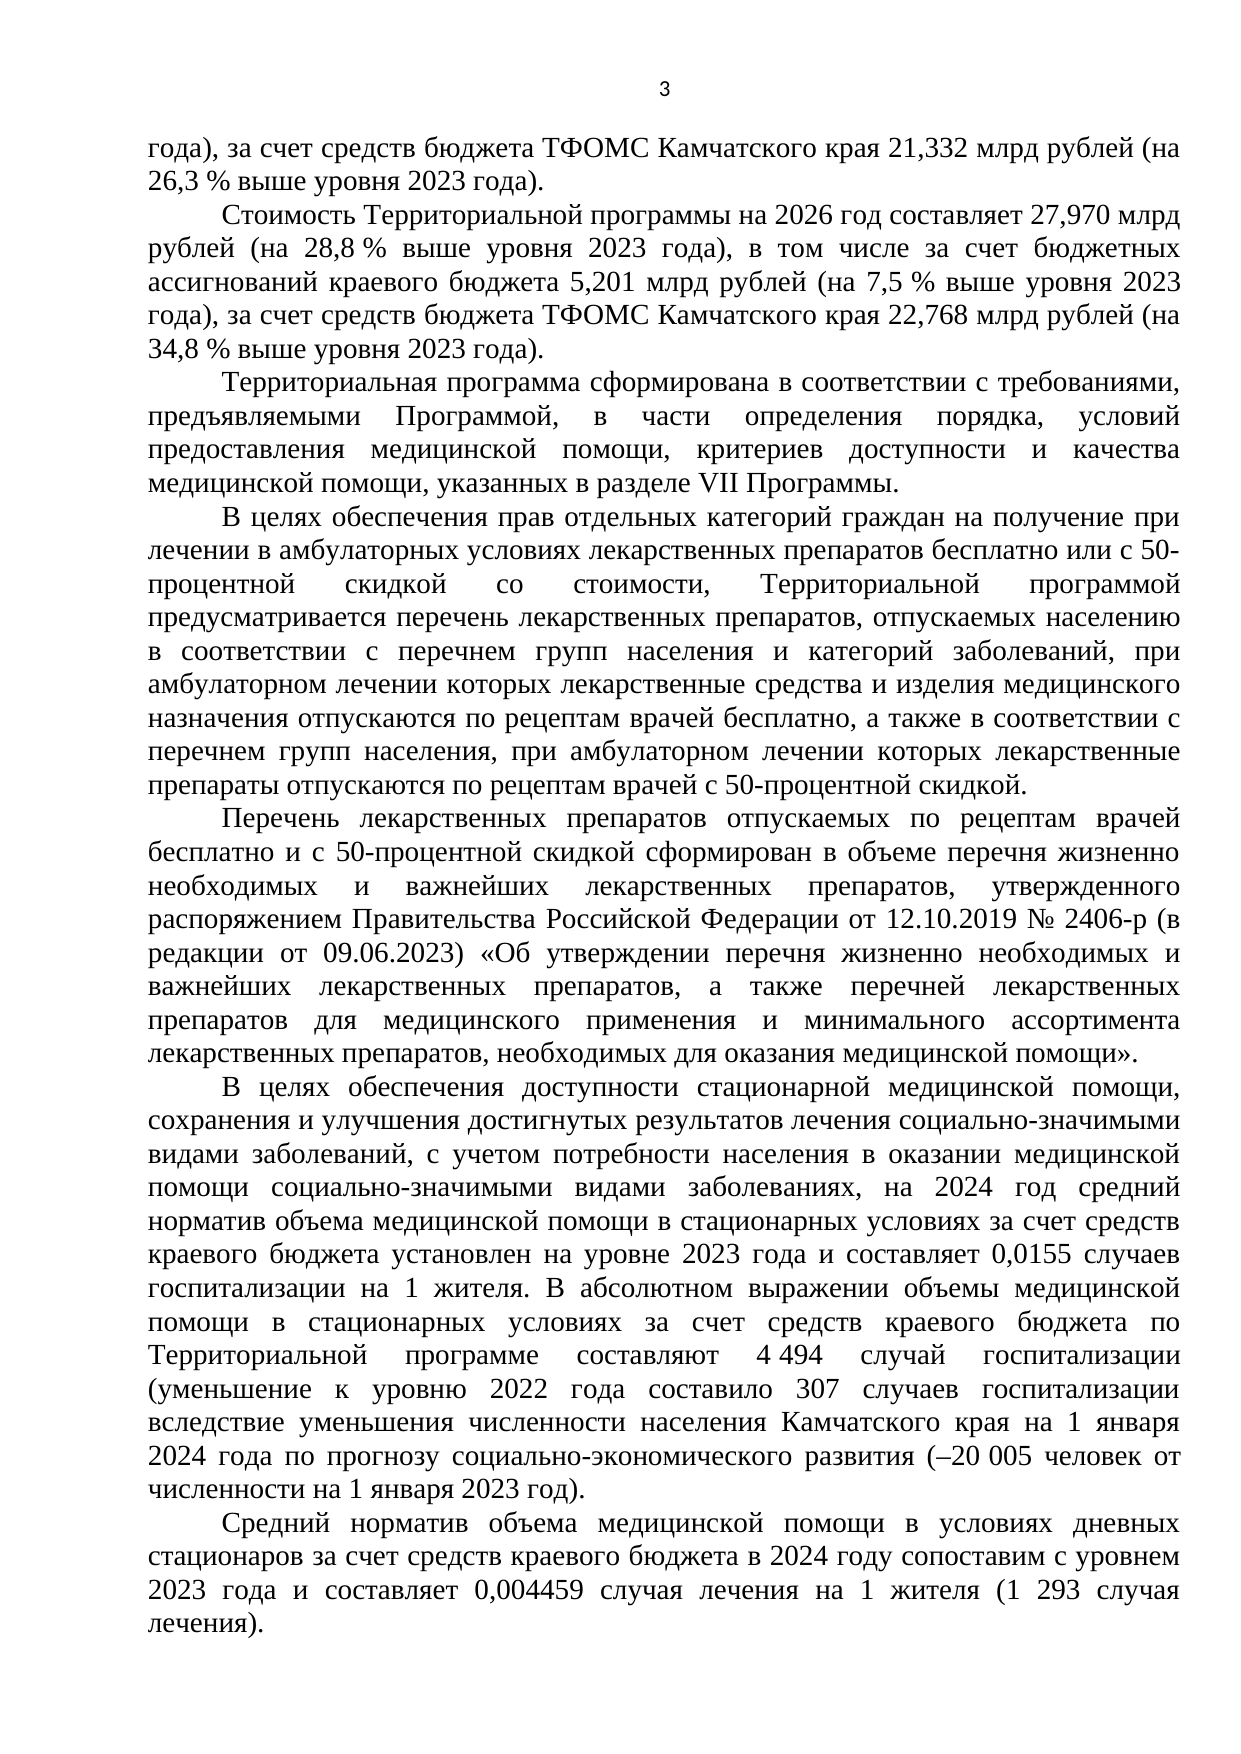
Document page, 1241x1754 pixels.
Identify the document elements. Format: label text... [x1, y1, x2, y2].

title Территориальная программа сформирована в соответствии с требованиями, предъявляемыми Программой, в части определения порядка, условий предоставления медицинской помощи, критериев доступности и качества медицинской помощи, указанных в разделе VII Программы. [148, 364, 1181, 499]
text В целях обеспечения прав отдельных категорий граждан на получение при лечении в амбулаторных условиях лекарственных препаратов бесплатно или с 50-процентной скидкой со стоимости, Территориальной программой предусматривается перечень лекарственных препаратов, отпускаемых населению в соответствии с перечнем групп населения и категорий заболеваний, при амбулаторном лечении которых лекарственные средства и изделия медицинского назначения отпускаются по рецептам врачей бесплатно, а также в соответствии с перечнем групп населения, при амбулаторном лечении которых лекарственные препараты отпускаются по рецептам врачей с 50-процентной скидкой. [148, 499, 1181, 801]
text Средний норматив объема медицинской помощи в условиях дневных стационаров за счет средств краевого бюджета в 2024 году сопоставим с уровнем 2023 года и составляет 0,004459 случая лечения на 1 жителя (1 293 случая лечения). [148, 1505, 1181, 1639]
text Стоимость Территориальной программы на 2026 год составляет 27,970 млрд рублей (на 28,8 % выше уровня 2023 года), в том числе за счет бюджетных ассигнований краевого бюджета 5,201 млрд рублей (на 7,5 % выше уровня 2023 года), за счет средств бюджета ТФОМС Камчатского края 22,768 млрд рублей (на 34,8 % выше уровня 2023 года). [148, 197, 1181, 364]
text В целях обеспечения доступности стационарной медицинской помощи, сохранения и улучшения достигнутых результатов лечения социально-значимыми видами заболеваний, с учетом потребности населения в оказании медицинской помощи социально-значимыми видами заболеваниях, на 2024 год средний норматив объема медицинской помощи в стационарных условиях за счет средств краевого бюджета установлен на уровне 2023 года и составляет 0,0155 случаев госпитализации на 1 жителя. В абсолютном выражении объемы медицинской помощи в стационарных условиях за счет средств краевого бюджета по Территориальной программе составляют 4 494 случай госпитализации (уменьшение к уровню 2022 года составило 307 случаев госпитализации вследствие уменьшения численности населения Камчатского края на 1 января 2024 года по прогнозу социально-экономического развития (–20 005 человек от численности на 1 января 2023 год). [148, 1069, 1181, 1505]
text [148, 130, 1181, 197]
text Перечень лекарственных препаратов отпускаемых по рецептам врачей бесплатно и с 50-процентной скидкой сформирован в объеме перечня жизненно необходимых и важнейших лекарственных препаратов, утвержденного распоряжением Правительства Российской Федерации от 12.10.2019 № 2406-р (в редакции от 09.06.2023) «Об утверждении перечня жизненно необходимых и важнейших лекарственных препаратов, а также перечней лекарственных препаратов для медицинского применения и минимального ассортимента лекарственных препаратов, необходимых для оказания медицинской помощи». [148, 801, 1181, 1069]
